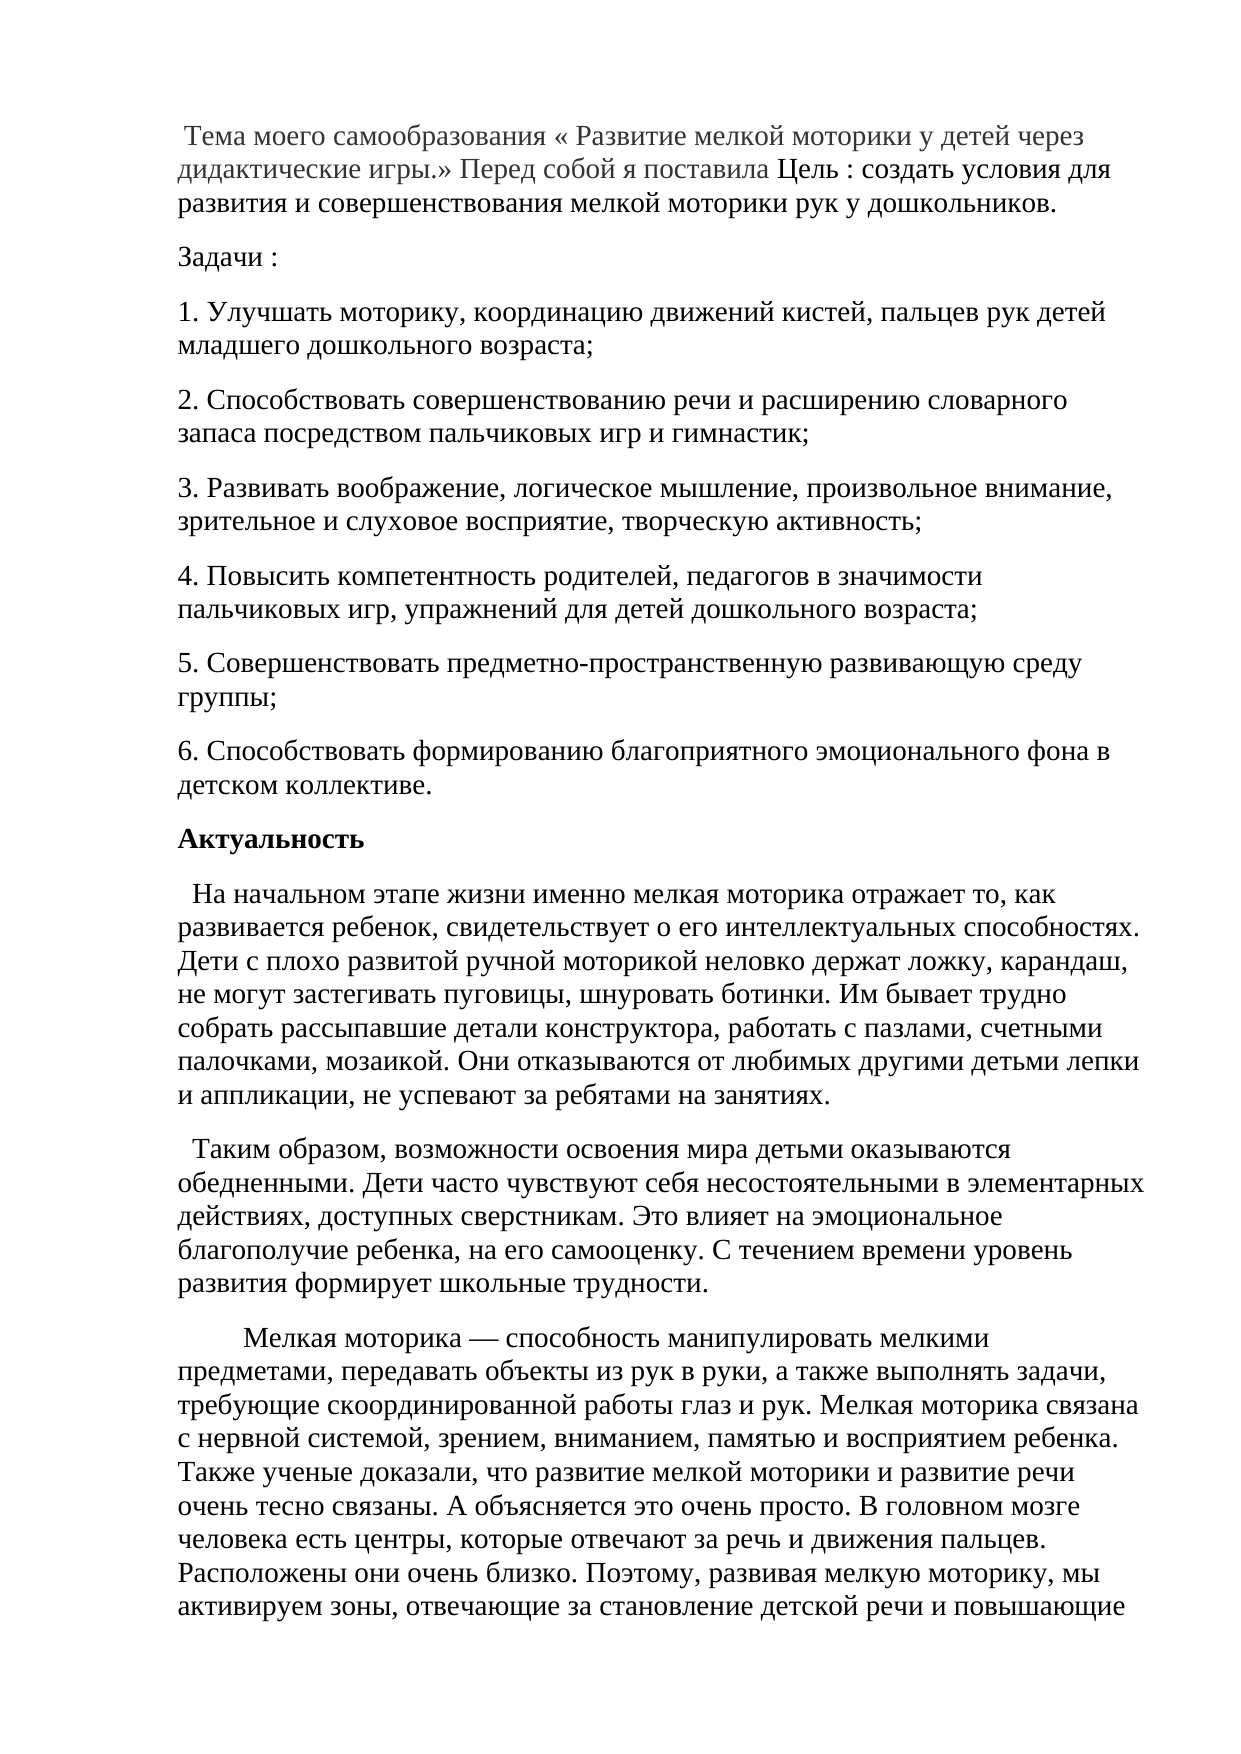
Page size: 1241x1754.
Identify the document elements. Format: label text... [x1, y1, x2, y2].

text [177, 1320, 1152, 1622]
text 1. Улучшать моторику, координацию движений кистей, пальцев рук детей младшего дошкольного возраста; [177, 294, 1152, 361]
text 4. Повысить компетентность родителей, педагогов в значимости пальчиковых игр, упражнений для детей дошкольного возраста; [177, 558, 1152, 625]
text 5. Совершенствовать предметно-пространственную развивающую среду группы; [177, 646, 1152, 713]
text Актуальность [177, 821, 1152, 855]
text Тема моего самообразования « Развитие мелкой моторики у детей через дидактические игры.» Перед собой я поставила Цель : создать условия для развития и совершенствования мелкой моторики рук у дошкольников. [177, 118, 1152, 219]
text 3. Развивать воображение, логическое мышление, произвольное внимание, зрительное и слуховое восприятие, творческую активность; [177, 470, 1152, 537]
text Таким образом, возможности освоения мира детьми оказываются обедненными. Дети часто чувствуют себя несостоятельными в элементарных действиях, доступных сверстникам. Это влияет на эмоциональное благополучие ребенка, на его самооценку. С течением времени уровень развития формирует школьные трудности. [177, 1131, 1152, 1299]
text 6. Способствовать формированию благоприятного эмоционального фона в детском коллективе. [177, 733, 1152, 801]
text На начальном этапе жизни именно мелкая моторика отражает то, как развивается ребенок, свидетельствует о его интеллектуальных способностях. Дети с плохо развитой ручной моторикой неловко держат ложку, карандаш, не могут застегивать пуговицы, шнуровать ботинки. Им бывает трудно собрать рассыпавшие детали конструктора, работать с пазлами, счетными палочками, мозаикой. Они отказываются от любимых другими детьми лепки и аппликации, не успевают за ребятами на занятиях. [177, 876, 1152, 1111]
text Задачи : [177, 239, 1152, 273]
text 2. Способствовать совершенствованию речи и расширению словарного запаса посредством пальчиковых игр и гимнастик; [177, 382, 1152, 449]
